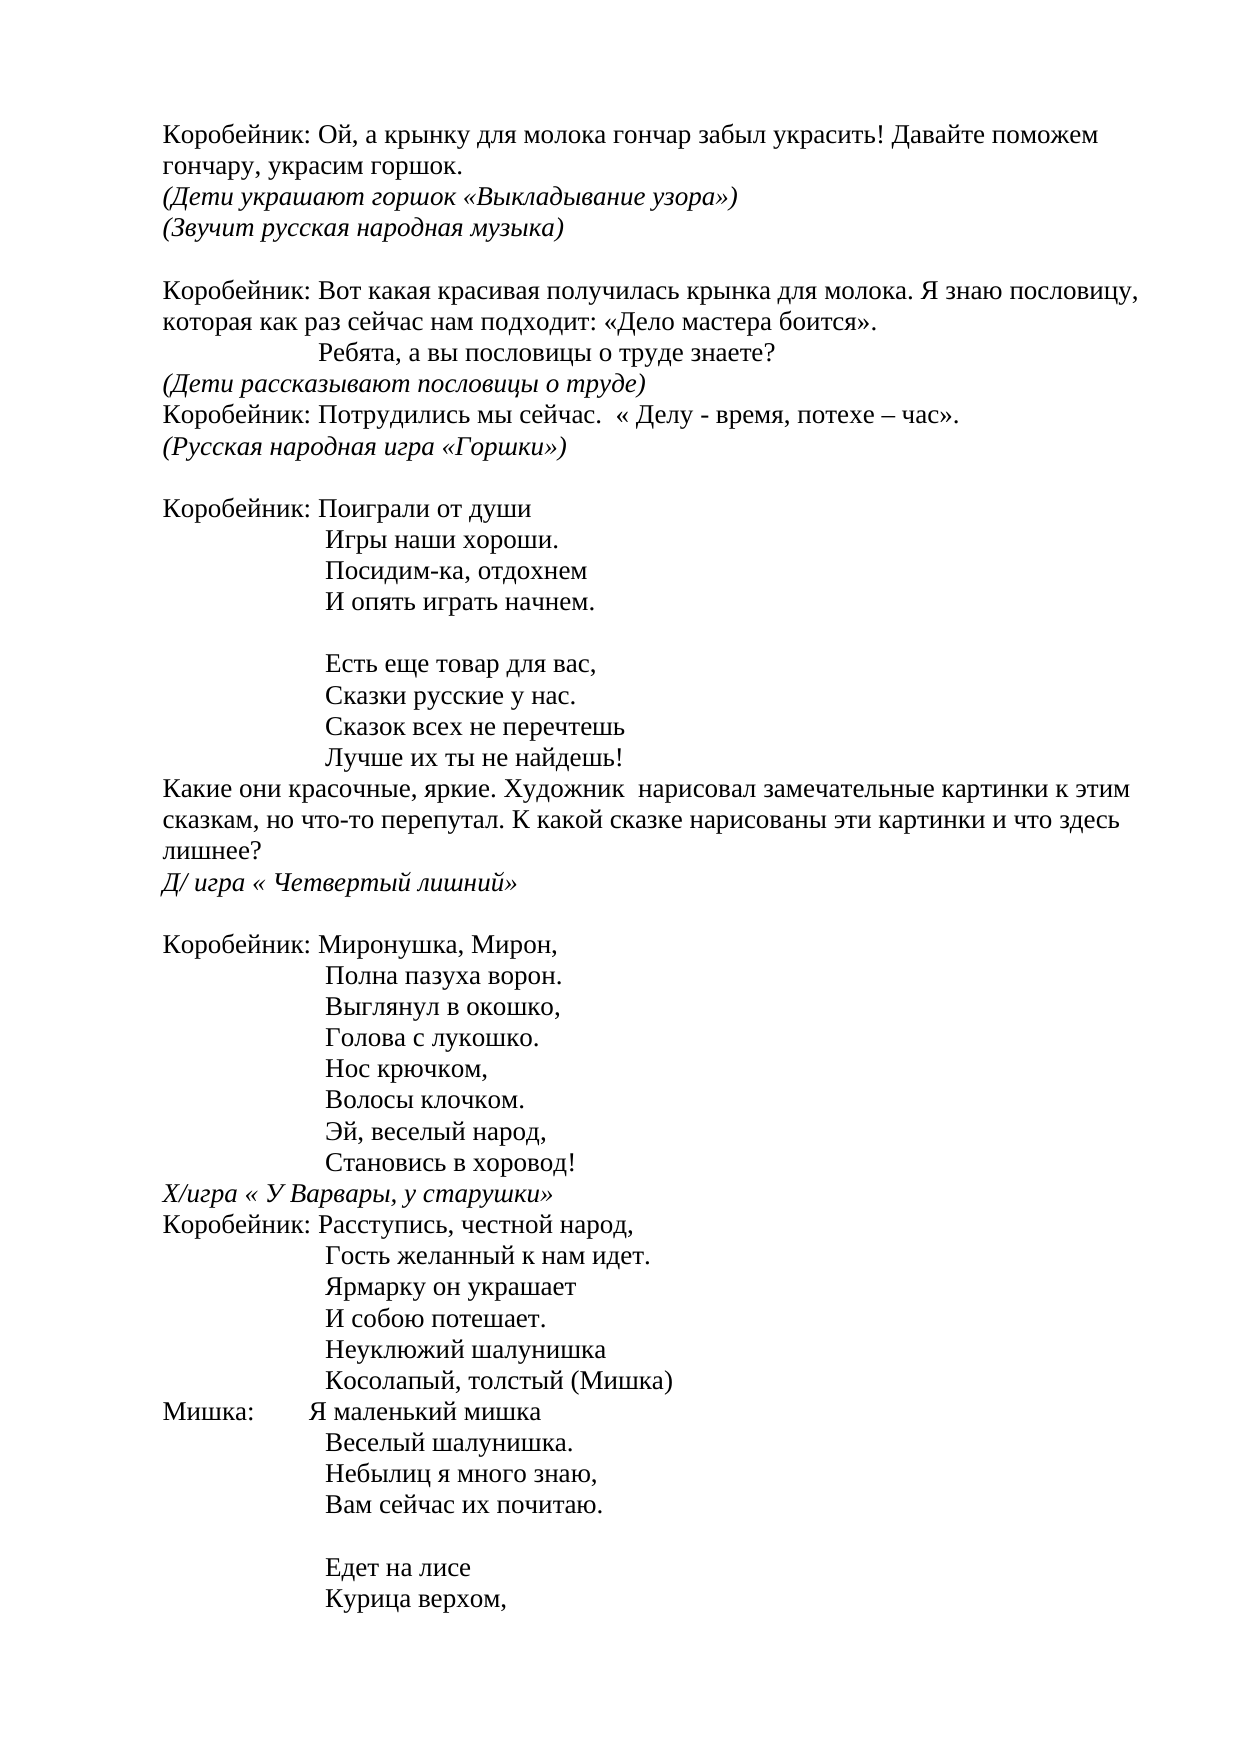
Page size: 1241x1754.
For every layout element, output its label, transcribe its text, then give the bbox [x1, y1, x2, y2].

list Лучше их ты не найдешь! [162, 741, 1152, 772]
list Ярмарку он украшает [162, 1271, 1152, 1302]
list Игры наши хороши. [162, 523, 1152, 554]
list Мишка: Я маленький мишка [162, 1395, 1152, 1426]
list Голова с лукошко. [162, 1021, 1152, 1052]
list Коробейник: Вот какая красивая получилась крынка для молока. Я знаю пословицу, которая как раз сейчас нам подходит: «Дело мастера боится». [162, 274, 1152, 336]
list Едет на лисе [162, 1551, 1152, 1582]
list Коробейник: Расступись, честной народ, [162, 1208, 1152, 1239]
list Ребята, а вы пословицы о труде знаете? [162, 336, 1152, 367]
list Полна пазуха ворон. [162, 959, 1152, 990]
list Курица верхом, [162, 1582, 1152, 1613]
list (Дети рассказывают пословицы о труде) [162, 367, 1152, 398]
list Нос крючком, [162, 1052, 1152, 1084]
list Косолапый, толстый (Мишка) [162, 1364, 1152, 1395]
list Сказки русские у нас. [162, 679, 1152, 710]
list Посидим-ка, отдохнем [162, 554, 1152, 585]
list Вам сейчас их почитаю. [162, 1488, 1152, 1520]
list (Звучит русская народная музыка) [162, 212, 1152, 243]
list Коробейник: Потрудились мы сейчас. « Делу - время, потехе – час». [162, 398, 1152, 429]
list Какие они красочные, яркие. Художник нарисовал замечательные картинки к этим сказкам, но что-то перепутал. К какой сказке нарисованы эти картинки и что здесь лишнее? [162, 772, 1152, 866]
list Коробейник: Поиграли от души [162, 492, 1152, 523]
list (Русская народная игра «Горшки») [162, 429, 1152, 461]
list Сказок всех не перечтешь [162, 710, 1152, 741]
list Д/ игра « Четвертый лишний» [162, 866, 1152, 897]
list Становись в хоровод! [162, 1146, 1152, 1177]
list Выглянул в окошко, [162, 990, 1152, 1021]
list Небылиц я много знаю, [162, 1457, 1152, 1488]
list Волосы клочком. [162, 1084, 1152, 1115]
list И собою потешает. [162, 1302, 1152, 1333]
list Эй, веселый народ, [162, 1115, 1152, 1146]
list Х/игра « У Варвары, у старушки» [162, 1177, 1152, 1208]
list Неуклюжий шалунишка [162, 1333, 1152, 1364]
list Веселый шалунишка. [162, 1426, 1152, 1457]
list Коробейник: Ой, а крынку для молока гончар забыл украсить! Давайте поможем гончару, украсим горшок. [162, 118, 1152, 180]
list И опять играть начнем. [162, 585, 1152, 616]
list Коробейник: Миронушка, Мирон, [162, 928, 1152, 959]
list Есть еще товар для вас, [162, 648, 1152, 679]
list Гость желанный к нам идет. [162, 1239, 1152, 1271]
list (Дети украшают горшок «Выкладывание узора») [162, 180, 1152, 212]
